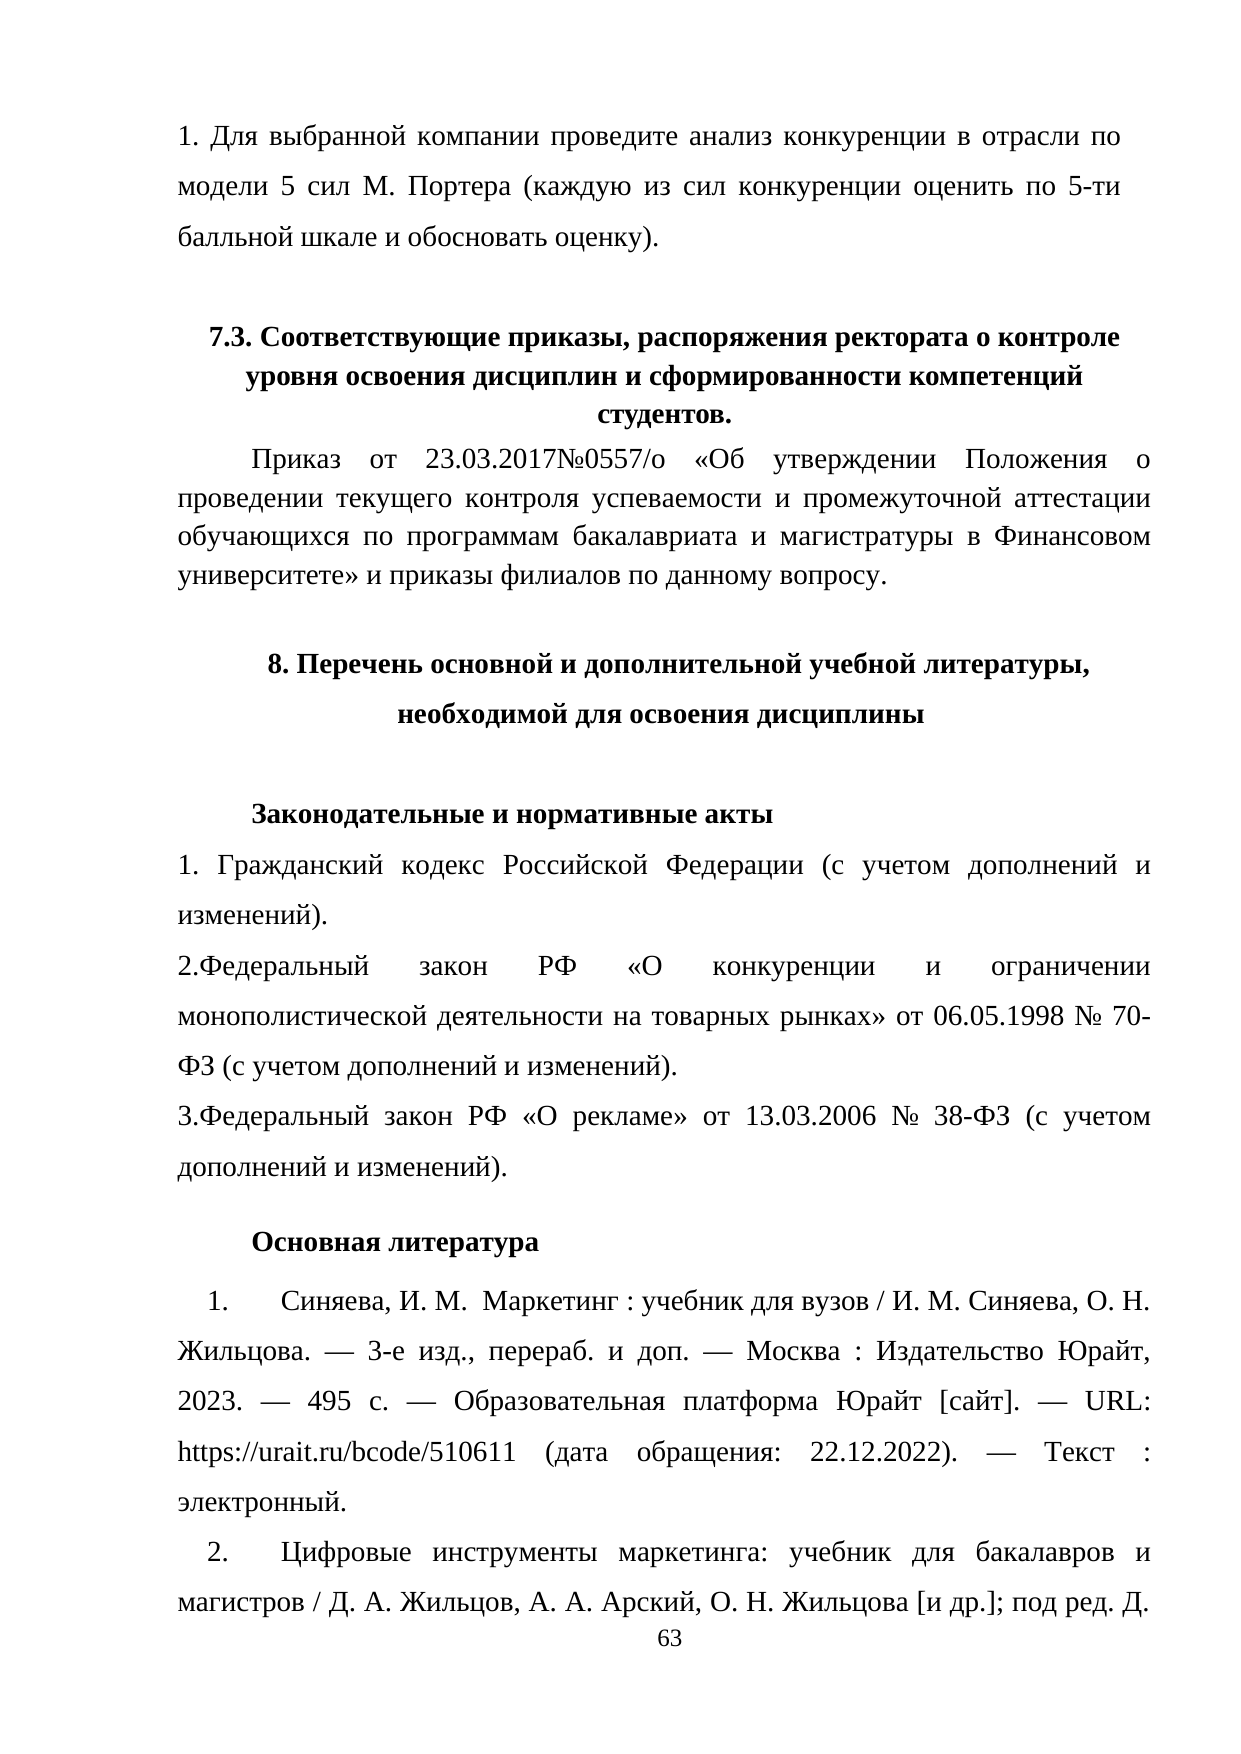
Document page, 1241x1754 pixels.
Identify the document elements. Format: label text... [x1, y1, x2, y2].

text 1. Для выбранной компании проведите анализ конкуренции в отрасли по модели 5 сил М. Портера (каждую из сил конкуренции оценить по 5-ти балльной шкале и обосновать оценку). [177, 118, 1122, 252]
text Законодательные и нормативные акты [177, 797, 1152, 830]
text Основная литература [177, 1224, 1152, 1258]
text Приказ от 23.03.2017№0557/о «Об утверждении Положения о проведении текущего контроля успеваемости и промежуточной аттестации обучающихся по программам бакалавриата и магистратуры в Финансовом университете» и приказы филиалов по данному вопросу. [177, 441, 1152, 590]
text 8. Перечень основной и дополнительной учебной литературы, необходимой для освоения дисциплины [177, 646, 1144, 729]
text 2.Федеральный закон РФ «О конкуренции и ограничении монополистической деятельности на товарных рынках» от 06.05.1998 № 70-ФЗ (с учетом дополнений и изменений). [177, 948, 1152, 1082]
text 3.Федеральный закон РФ «О рекламе» от 13.03.2006 № 38-ФЗ (с учетом дополнений и изменений). [177, 1098, 1152, 1182]
text 1. Гражданский кодекс Российской Федерации (с учетом дополнений и изменений). [177, 847, 1152, 931]
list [177, 1534, 1152, 1618]
text 7.3. Соответствующие приказы, распоряжения ректората о контроле уровня освоения дисциплин и сформированности компетенций студентов. [177, 319, 1152, 430]
list Синяева, И. М. Маркетинг : учебник для вузов / И. М. Синяева, О. Н. Жильцова. — 3-е изд., перераб. и доп. — Москва : Издательство Юрайт, 2023. — 495 с. — Образовательная платформа Юрайт [сайт]. — URL: https://urait.ru/bcode/510611 (дата обращения: 22.12.2022). — Текст : электронный. [177, 1283, 1152, 1517]
